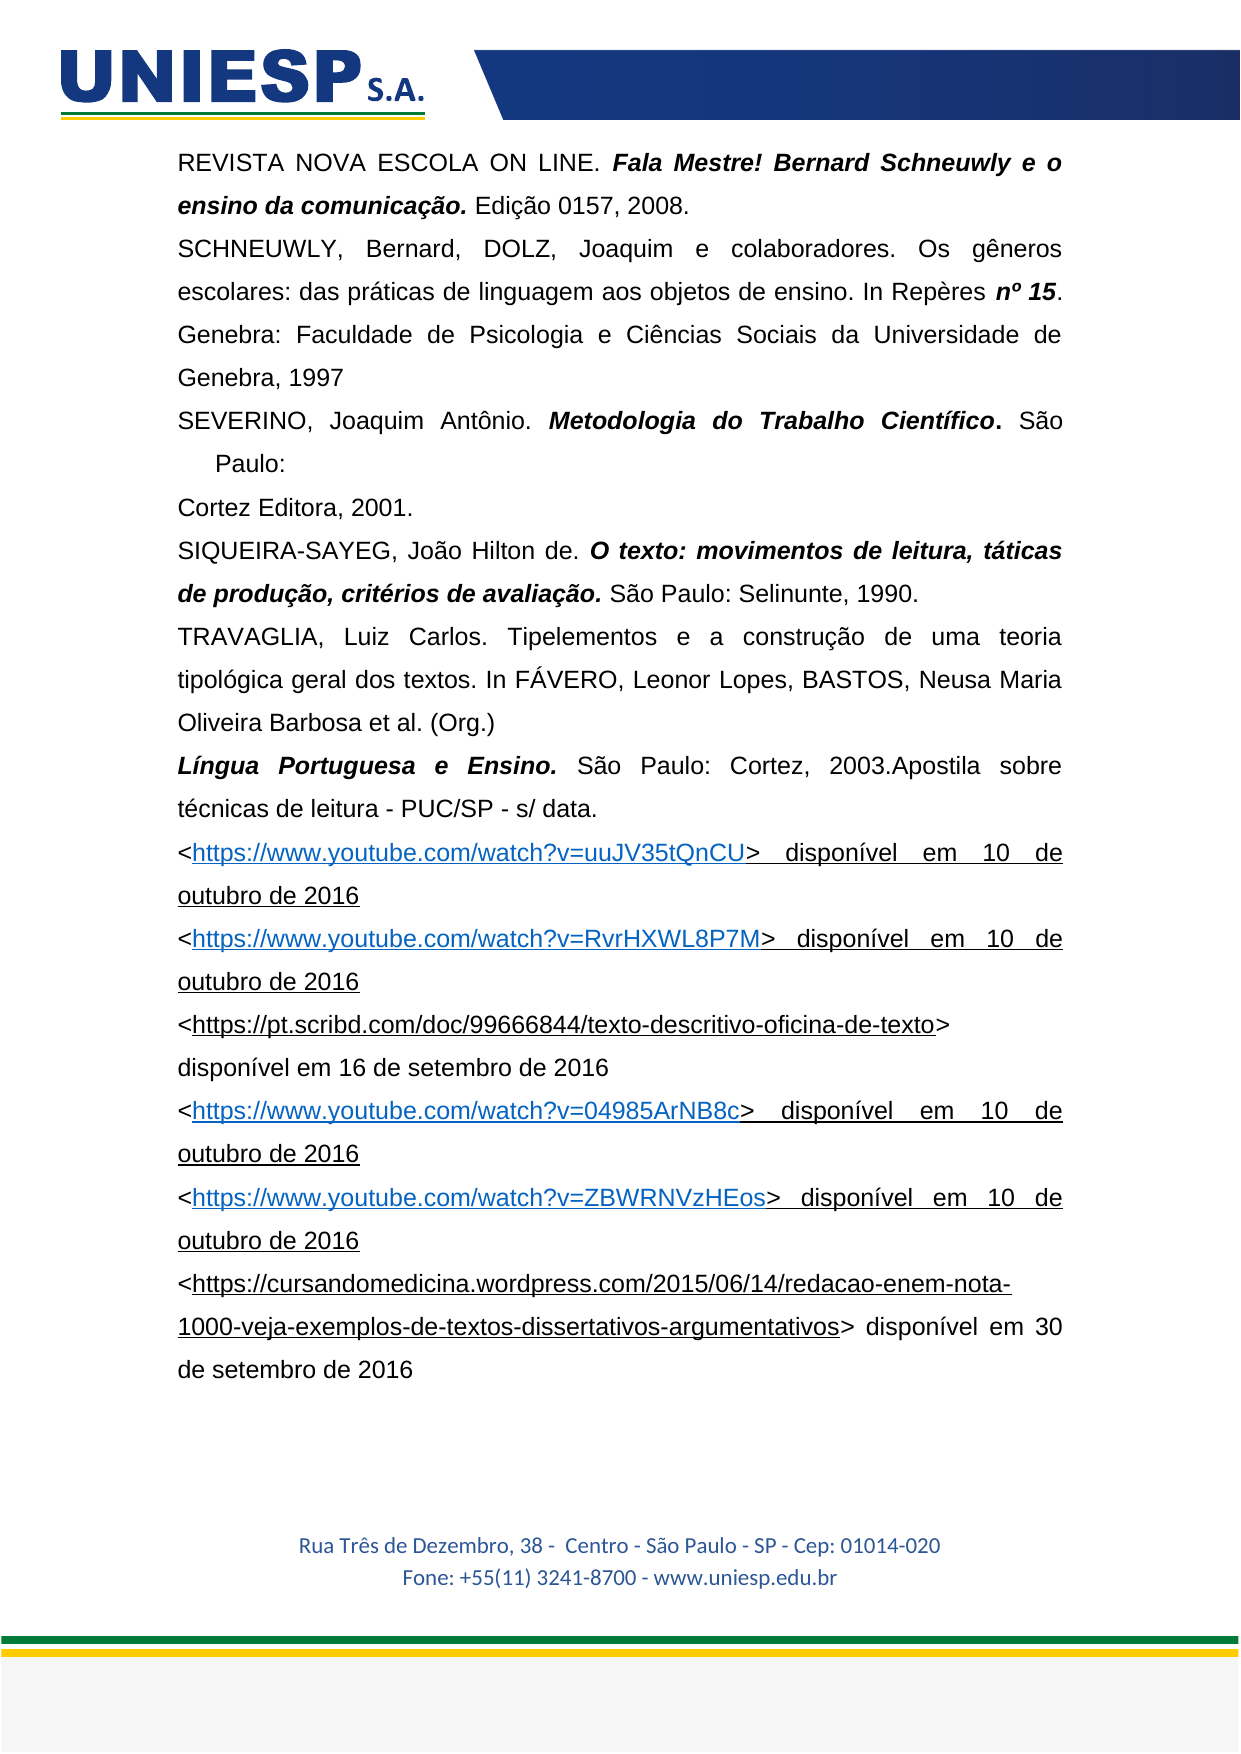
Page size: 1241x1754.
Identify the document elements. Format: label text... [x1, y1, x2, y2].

text <https://www.youtube.com/watch?v=04985ArNB8c> disponível em 10 de outubro de 2016 [177, 1096, 1063, 1168]
text TRAVAGLIA, Luiz Carlos. Tipelementos e a construção de uma teoria tipológica geral dos textos. In FÁVERO, Leonor Lopes, BASTOS, Neusa Maria Oliveira Barbosa et al. (Org.) [177, 622, 1063, 737]
text SEVERINO, Joaquim Antônio. Metodologia do Trabalho Científico. São Paulo: [177, 406, 1063, 478]
text <https://www.youtube.com/watch?v=uuJV35tQnCU> disponível em 10 de outubro de 2016 [177, 837, 1063, 909]
text <https://www.youtube.com/watch?v=ZBWRNVzHEos> disponível em 10 de outubro de 2016 [177, 1182, 1063, 1254]
text <https://pt.scribd.com/doc/99666844/texto-descritivo-oficina-de-texto> disponível em 16 de setembro de 2016 [177, 1010, 1063, 1082]
text <https://cursandomedicina.wordpress.com/2015/06/14/redacao-enem-nota-1000-veja-exemplos-de-textos-dissertativos-argumentativos> disponível em 30 de setembro de 2016 [177, 1269, 1063, 1384]
text Língua Portuguesa e Ensino. São Paulo: Cortez, 2003.Apostila sobre técnicas de leitura - PUC/SP - s/ data. [177, 751, 1063, 823]
text SIQUEIRA-SAYEG, João Hilton de. O texto: movimentos de leitura, táticas de produção, critérios de avaliação. São Paulo: Selinunte, 1990. [177, 536, 1063, 607]
text SCHNEUWLY, Bernard, DOLZ, Joaquim e colaboradores. Os gêneros escolares: das práticas de linguagem aos objetos de ensino. In Repères nº 15. Genebra: Faculdade de Psicologia e Ciências Sociais da Universidade de Genebra, 1997 [177, 234, 1063, 392]
text Cortez Editora, 2001. [177, 492, 1063, 521]
text REVISTA NOVA ESCOLA ON LINE. Fala Mestre! Bernard Schneuwly e o ensino da comunicação. Edição 0157, 2008. [177, 147, 1063, 219]
text <https://www.youtube.com/watch?v=RvrHXWL8P7M> disponível em 10 de outubro de 2016 [177, 924, 1063, 996]
